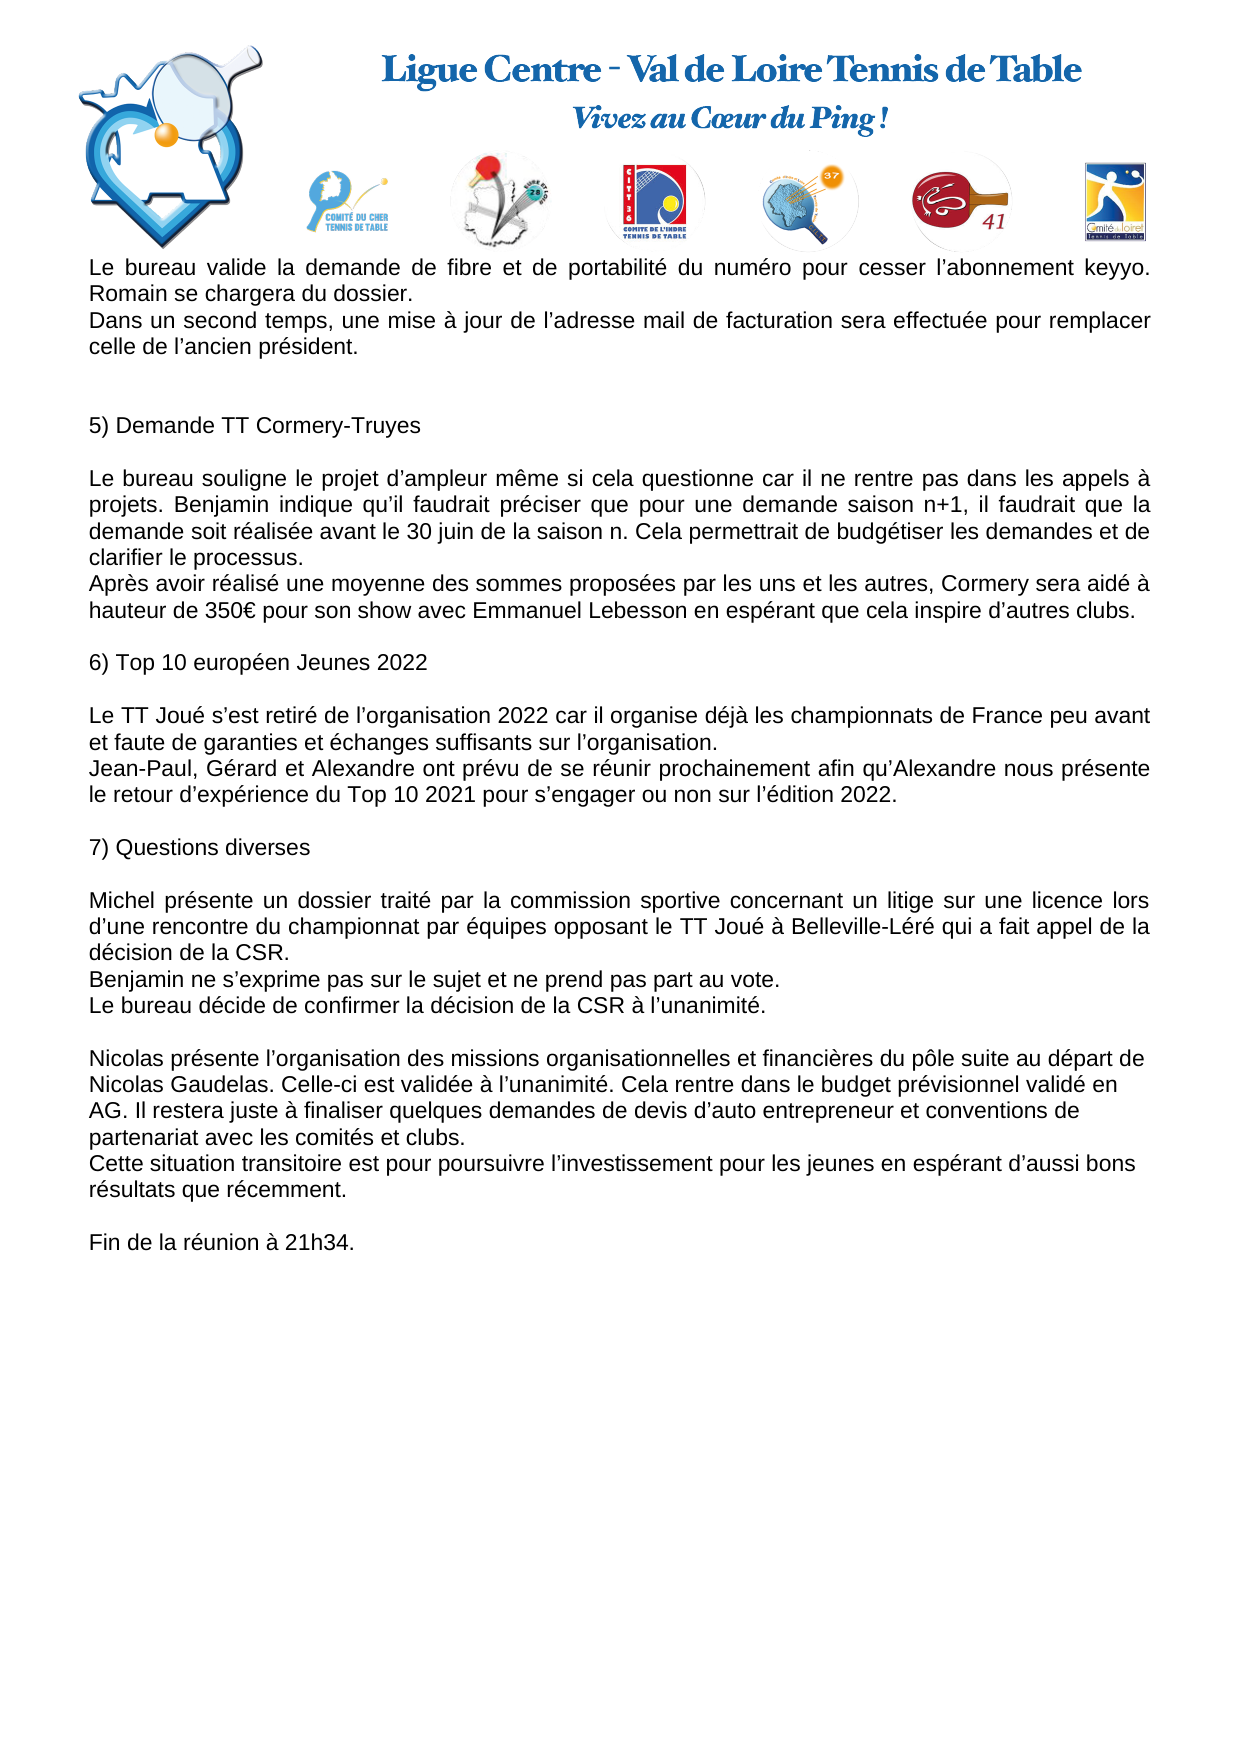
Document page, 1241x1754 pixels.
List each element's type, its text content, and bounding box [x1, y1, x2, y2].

text 6) Top 10 européen Jeunes 2022 [89, 649, 1152, 676]
text Fin de la réunion à 21h34. [89, 1229, 1152, 1256]
text Nicolas présente l’organisation des missions organisationnelles et financières du pôle suite au départ de Nicolas Gaudelas. Celle-ci est validée à l’unanimité. Cela rentre dans le budget prévisionnel validé en AG. Il restera juste à finaliser quelques demandes de devis d’auto entrepreneur et conventions de partenariat avec les comités et clubs. [89, 1045, 1152, 1150]
text 5) Demande TT Cormery-Truyes [89, 412, 1152, 438]
text Michel présente un dossier traité par la commission sportive concernant un litige sur une licence lors d’une rencontre du championnat par équipes opposant le TT Joué à Belleville-Léré qui a fait appel de la décision de la CSR. [89, 887, 1152, 966]
text Dans un second temps, une mise à jour de l’adresse mail de facturation sera effectuée pour remplacer celle de l’ancien président. [89, 307, 1152, 359]
text Jean-Paul, Gérard et Alexandre ont prévu de se réunir prochainement afin qu’Alexandre nous présente le retour d’expérience du Top 10 2021 pour s’engager ou non sur l’édition 2022. [89, 755, 1152, 807]
text Le bureau souligne le projet d’ampleur même si cela questionne car il ne rentre pas dans les appels à projets. Benjamin indique qu’il faudrait préciser que pour une demande saison n+1, il faudrait que la demande soit réalisée avant le 30 juin de la saison n. Cela permettrait de budgétiser les demandes et de clarifier le processus. [89, 465, 1152, 570]
text 7) Questions diverses [89, 834, 1152, 860]
text Cette situation transitoire est pour poursuivre l’investissement pour les jeunes en espérant d’aussi bons résultats que récemment. [89, 1150, 1152, 1203]
text Le bureau valide la demande de fibre et de portabilité du numéro pour cesser l’abonnement keyyo. Romain se chargera du dossier. [89, 105, 1152, 307]
text Après avoir réalisé une moyenne des sommes proposées par les uns et les autres, Cormery sera aidé à hauteur de 350€ pour son show avec Emmanuel Lebesson en espérant que cela inspire d’autres clubs. [89, 570, 1152, 623]
text Benjamin ne s’exprime pas sur le sujet et ne prend pas part au vote. [89, 966, 1152, 992]
text Le TT Joué s’est retiré de l’organisation 2022 car il organise déjà les championnats de France peu avant et faute de garanties et échanges suffisants sur l’organisation. [89, 702, 1152, 755]
picture [0, 41, 1241, 254]
text Le bureau décide de confirmer la décision de la CSR à l’unanimité. [89, 992, 1152, 1018]
